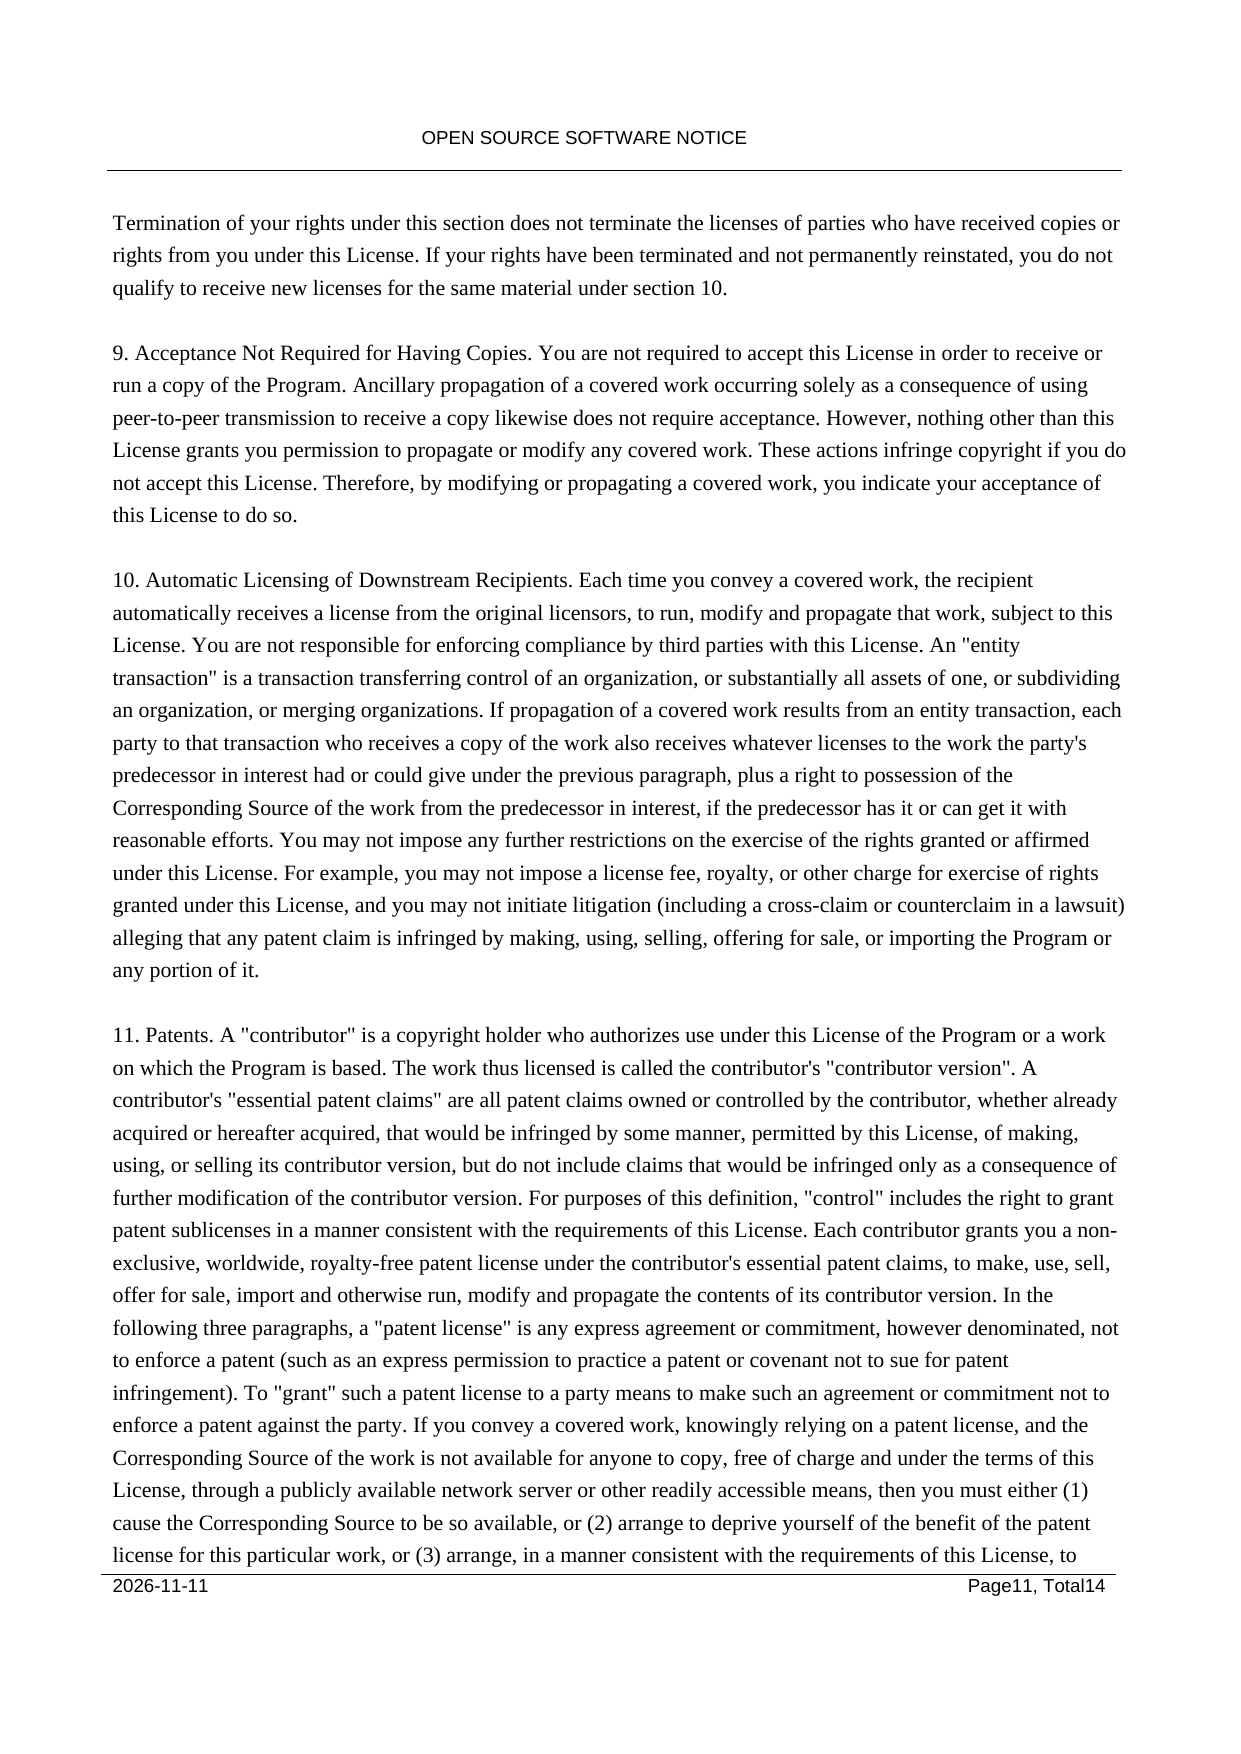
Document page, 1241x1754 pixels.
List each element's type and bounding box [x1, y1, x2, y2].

text [112, 206, 1128, 1571]
